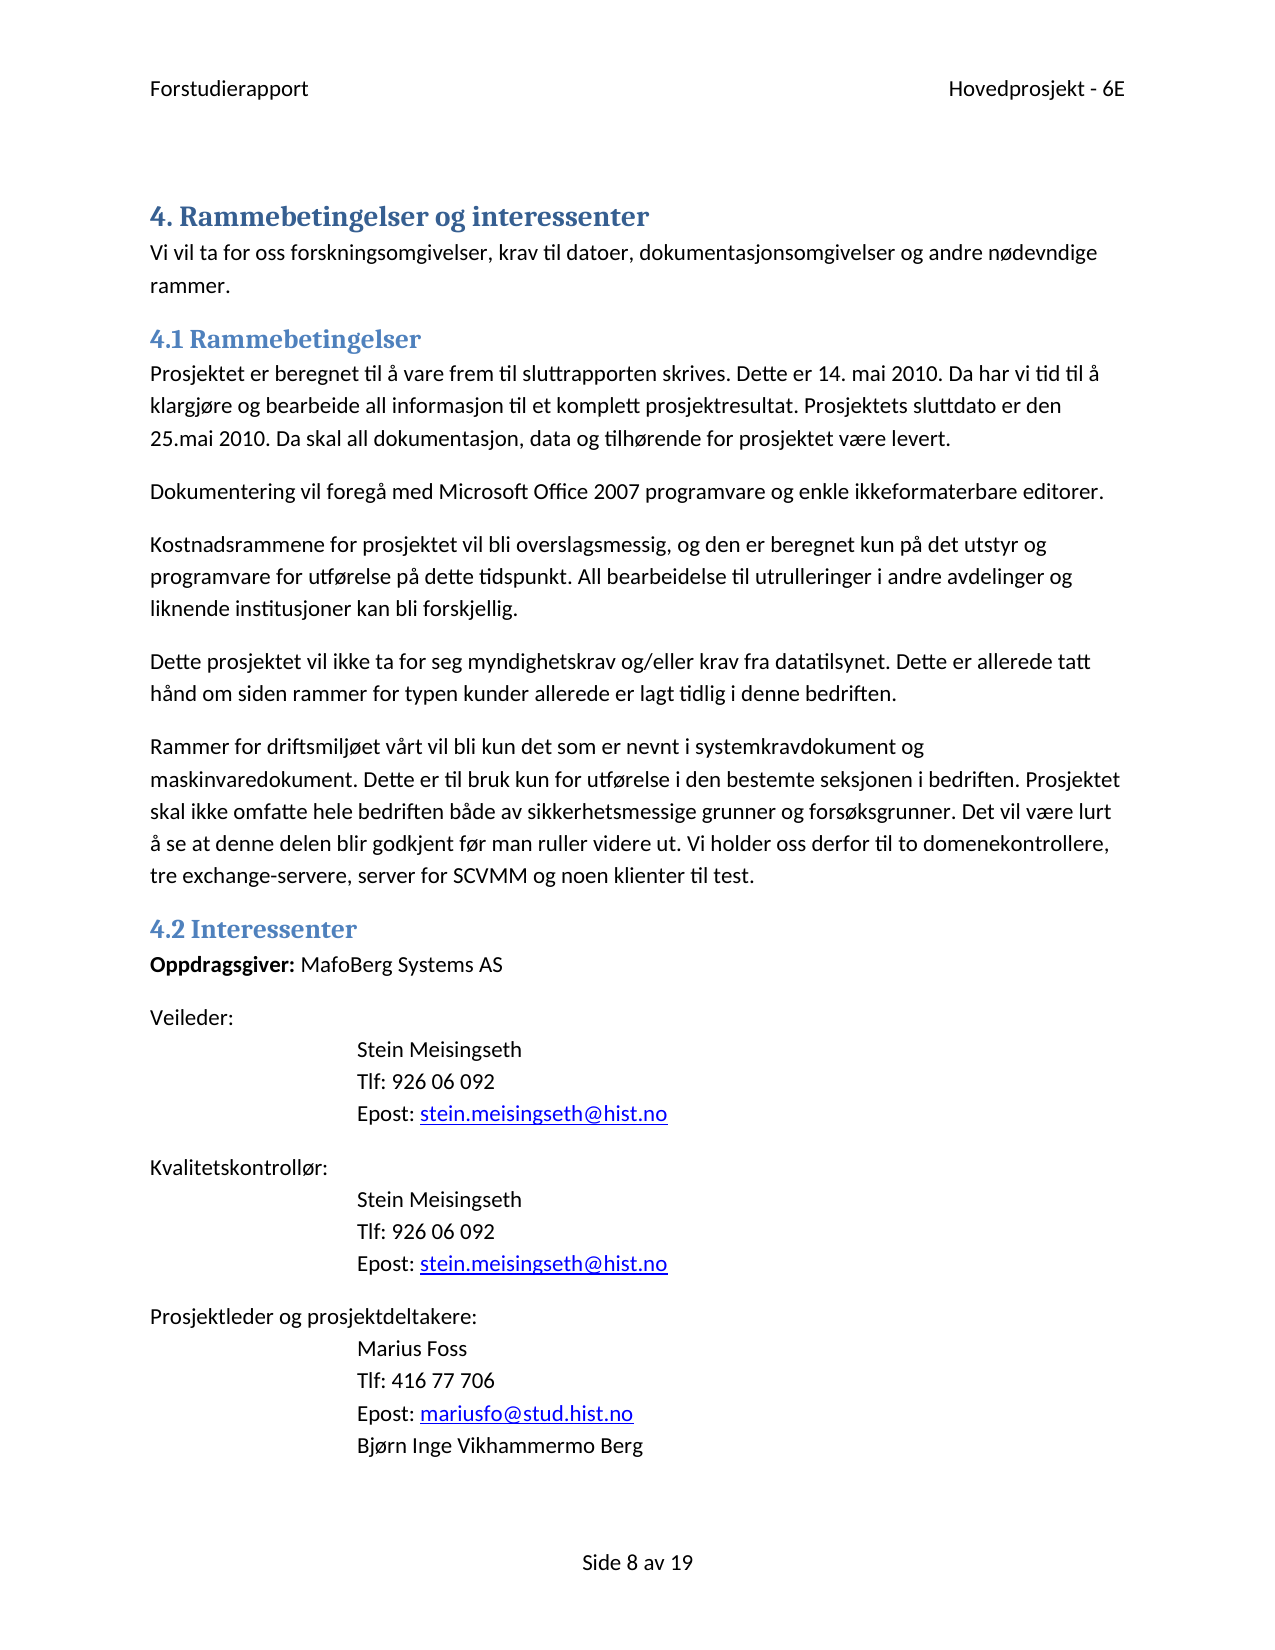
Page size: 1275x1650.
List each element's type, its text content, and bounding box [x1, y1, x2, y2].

text Vi vil ta for oss forskningsomgivelser, krav til datoer, dokumentasjonsomgivelser og andre nødevndige rammer. [150, 238, 1125, 299]
text Dette prosjektet vil ikke ta for seg myndighetskrav og/eller krav fra datatilsynet. Dette er allerede tatt hånd om siden rammer for typen kunder allerede er lagt tidlig i denne bedriften. [150, 647, 1125, 707]
text Rammer for driftsmiljøet vårt vil bli kun det som er nevnt i systemkravdokument og maskinvaredokument. Dette er til bruk kun for utførelse i den bestemte seksjonen i bedriften. Prosjektet skal ikke omfatte hele bedriften både av sikkerhetsmessige grunner og forsøksgrunner. Det vil være lurt å se at denne delen blir godkjent før man ruller videre ut. Vi holder oss derfor til to domenekontrollere, tre exchange-servere, server for SCVMM og noen klienter til test. [150, 732, 1125, 889]
subtitle 4.1 Rammebetingelser [150, 324, 1125, 355]
subtitle 4.2 Interessenter [150, 914, 1125, 945]
subtitle 4. Rammebetingelser og interessenter [150, 200, 1125, 233]
text Veileder: Stein Meisingseth Tlf: 926 06 092 Epost: stein.meisingseth@hist.no [150, 1003, 1125, 1128]
text Dokumentering vil foregå med Microsoft Office 2007 programvare og enkle ikkeformaterbare editorer. [150, 477, 1125, 505]
text Prosjektet er beregnet til å vare frem til sluttrapporten skrives. Dette er 14. mai 2010. Da har vi tid til å klargjøre og bearbeide all informasjon til et komplett prosjektresultat. Prosjektets sluttdato er den 25.mai 2010. Da skal all dokumentasjon, data og tilhørende for prosjektet være levert. [150, 359, 1125, 452]
text Oppdragsgiver: MafoBerg Systems AS [150, 950, 1125, 978]
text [150, 1302, 1125, 1459]
text Kvalitetskontrollør: Stein Meisingseth Tlf: 926 06 092 Epost: stein.meisingseth@hist.no [150, 1153, 1125, 1277]
text Kostnadsrammene for prosjektet vil bli overslagsmessig, og den er beregnet kun på det utstyr og programvare for utførelse på dette tidspunkt. All bearbeidelse til utrulleringer i andre avdelinger og liknende institusjoner kan bli forskjellig. [150, 530, 1125, 622]
